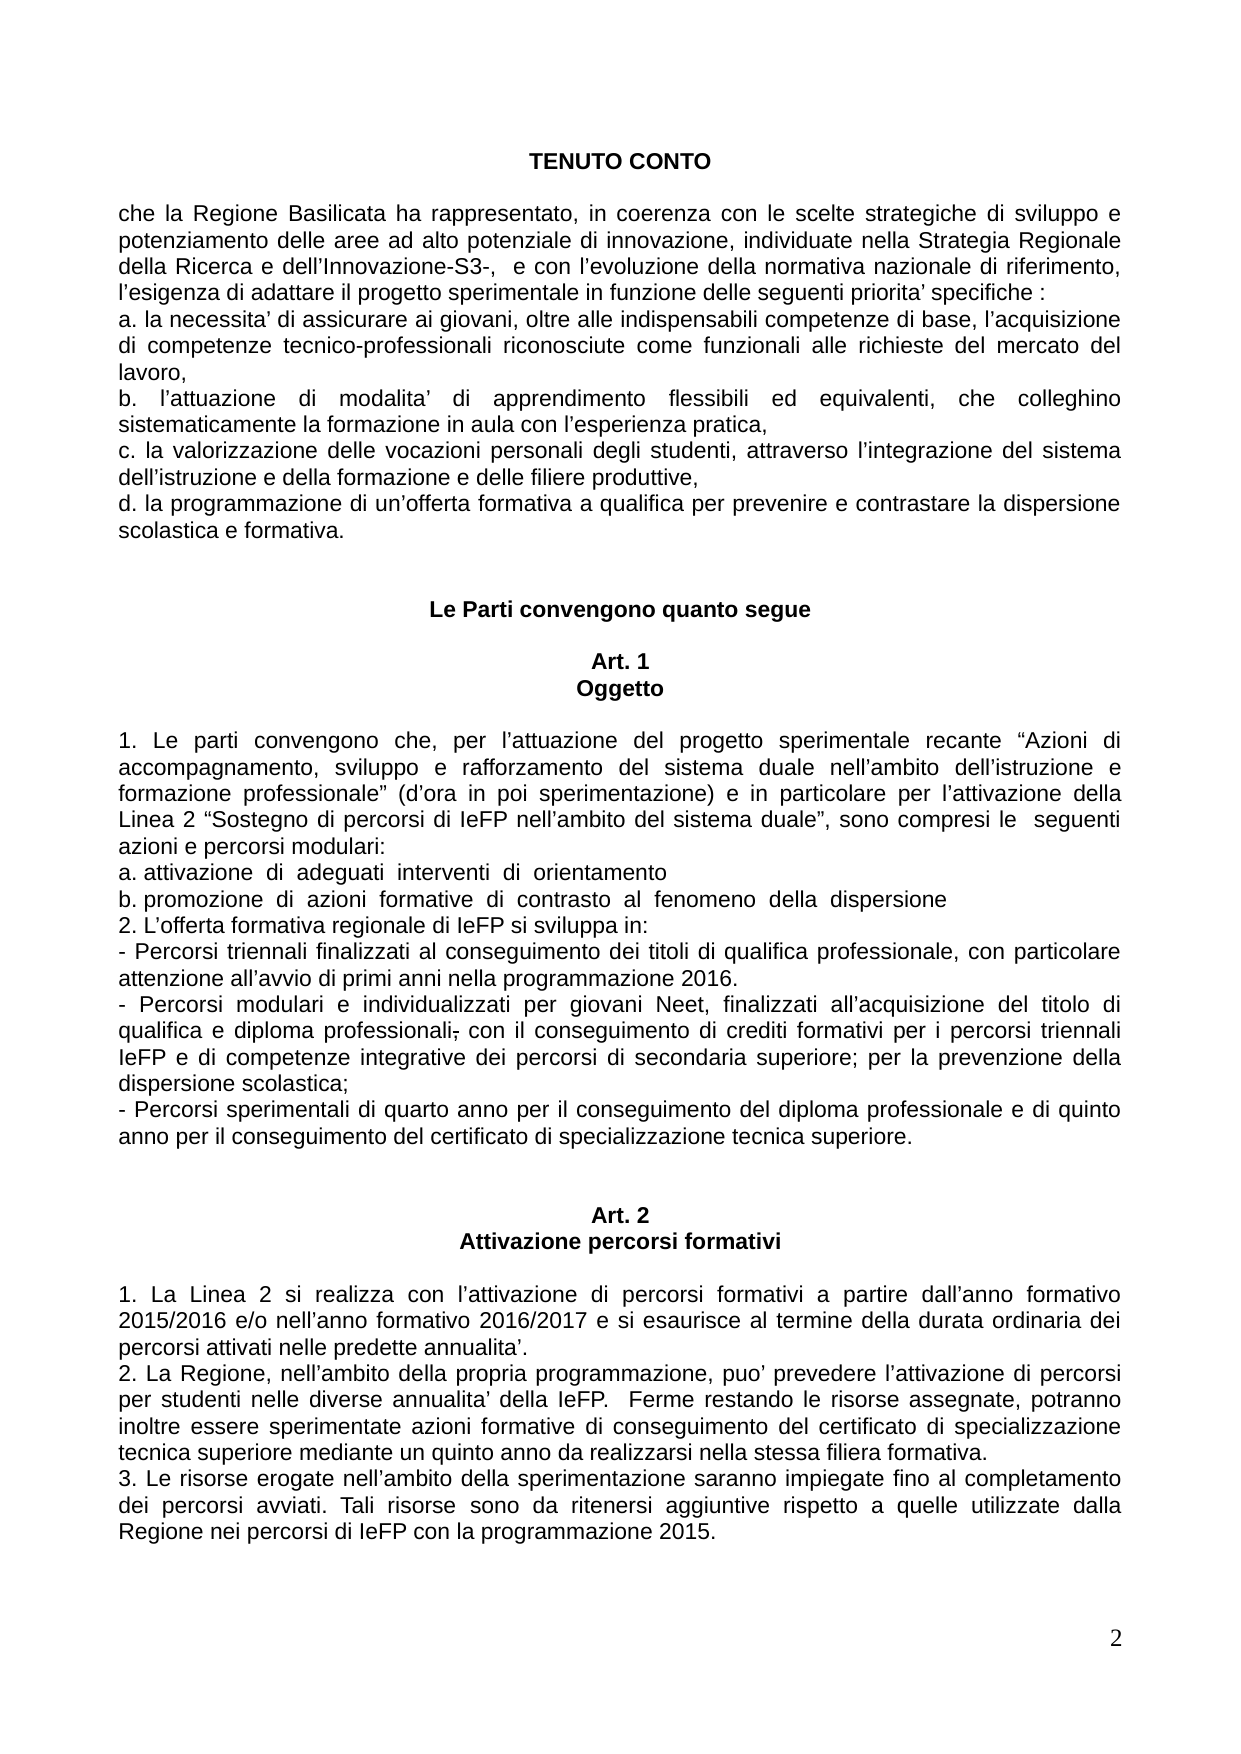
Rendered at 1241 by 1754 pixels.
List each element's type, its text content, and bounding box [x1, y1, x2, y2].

text 3. Le risorse erogate nell’ambito della sperimentazione saranno impiegate fino al completamento dei percorsi avviati. Tali risorse sono da ritenersi aggiuntive rispetto a quelle utilizzate dalla Regione nei percorsi di IeFP con la programmazione 2015. [118, 1465, 1122, 1544]
text b. l’attuazione di modalita’ di apprendimento flessibili ed equivalenti, che colleghino sistematicamente la formazione in aula con l’esperienza pratica, [118, 385, 1122, 437]
text - Percorsi modulari e individualizzati per giovani Neet, finalizzati all’acquisizione del titolo di qualifica e diploma professionali, con il conseguimento di crediti formativi per i percorsi triennali IeFP e di competenze integrative dei percorsi di secondaria superiore; per la prevenzione della dispersione scolastica; [118, 991, 1122, 1096]
text a. attivazione di adeguati interventi di orientamento [118, 859, 1122, 886]
text d. la programmazione di un’offerta formativa a qualifica per prevenire e contrastare la dispersione scolastica e formativa. [118, 490, 1122, 543]
text 2. La Regione, nell’ambito della propria programmazione, puo’ prevedere l’attivazione di percorsi per studenti nelle diverse annualita’ della IeFP. Ferme restando le risorse assegnate, potranno inoltre essere sperimentate azioni formative di conseguimento del certificato di specializzazione tecnica superiore mediante un quinto anno da realizzarsi nella stessa filiera formativa. [118, 1360, 1122, 1465]
text - Percorsi triennali finalizzati al conseguimento dei titoli di qualifica professionale, con particolare attenzione all’avvio di primi anni nella programmazione 2016. [118, 938, 1122, 991]
text Oggetto [118, 675, 1122, 701]
text - Percorsi sperimentali di quarto anno per il conseguimento del diploma professionale e di quinto anno per il conseguimento del certificato di specializzazione tecnica superiore. [118, 1096, 1122, 1149]
text Le Parti convengono quanto segue [118, 596, 1122, 622]
text Art. 2 [118, 1202, 1122, 1228]
text Attivazione percorsi formativi [118, 1228, 1122, 1254]
text Art. 1 [118, 648, 1122, 675]
text 1. La Linea 2 si realizza con l’attivazione di percorsi formativi a partire dall’anno formativo 2015/2016 e/o nell’anno formativo 2016/2017 e si esaurisce al termine della durata ordinaria dei percorsi attivati nelle predette annualita’. [118, 1281, 1122, 1360]
text TENUTO CONTO [118, 148, 1122, 174]
text b. promozione di azioni formative di contrasto al fenomeno della dispersione [118, 886, 1122, 912]
text c. la valorizzazione delle vocazioni personali degli studenti, attraverso l’integrazione del sistema dell’istruzione e della formazione e delle filiere produttive, [118, 437, 1122, 490]
text a. la necessita’ di assicurare ai giovani, oltre alle indispensabili competenze di base, l’acquisizione di competenze tecnico-professionali riconosciute come funzionali alle richieste del mercato del lavoro, [118, 306, 1122, 385]
text 2. L’offerta formativa regionale di IeFP si sviluppa in: [118, 912, 1122, 938]
text 1. Le parti convengono che, per l’attuazione del progetto sperimentale recante “Azioni di accompagnamento, sviluppo e rafforzamento del sistema duale nell’ambito dell’istruzione e formazione professionale” (d’ora in poi sperimentazione) e in particolare per l’attivazione della Linea 2 “Sostegno di percorsi di IeFP nell’ambito del sistema duale”, sono compresi le seguenti azioni e percorsi modulari: [118, 727, 1122, 859]
text che la Regione Basilicata ha rappresentato, in coerenza con le scelte strategiche di sviluppo e potenziamento delle aree ad alto potenziale di innovazione, individuate nella Strategia Regionale della Ricerca e dell’Innovazione-S3-, e con l’evoluzione della normativa nazionale di riferimento, l’esigenza di adattare il progetto sperimentale in funzione delle seguenti priorita’ specifiche : [118, 200, 1122, 306]
